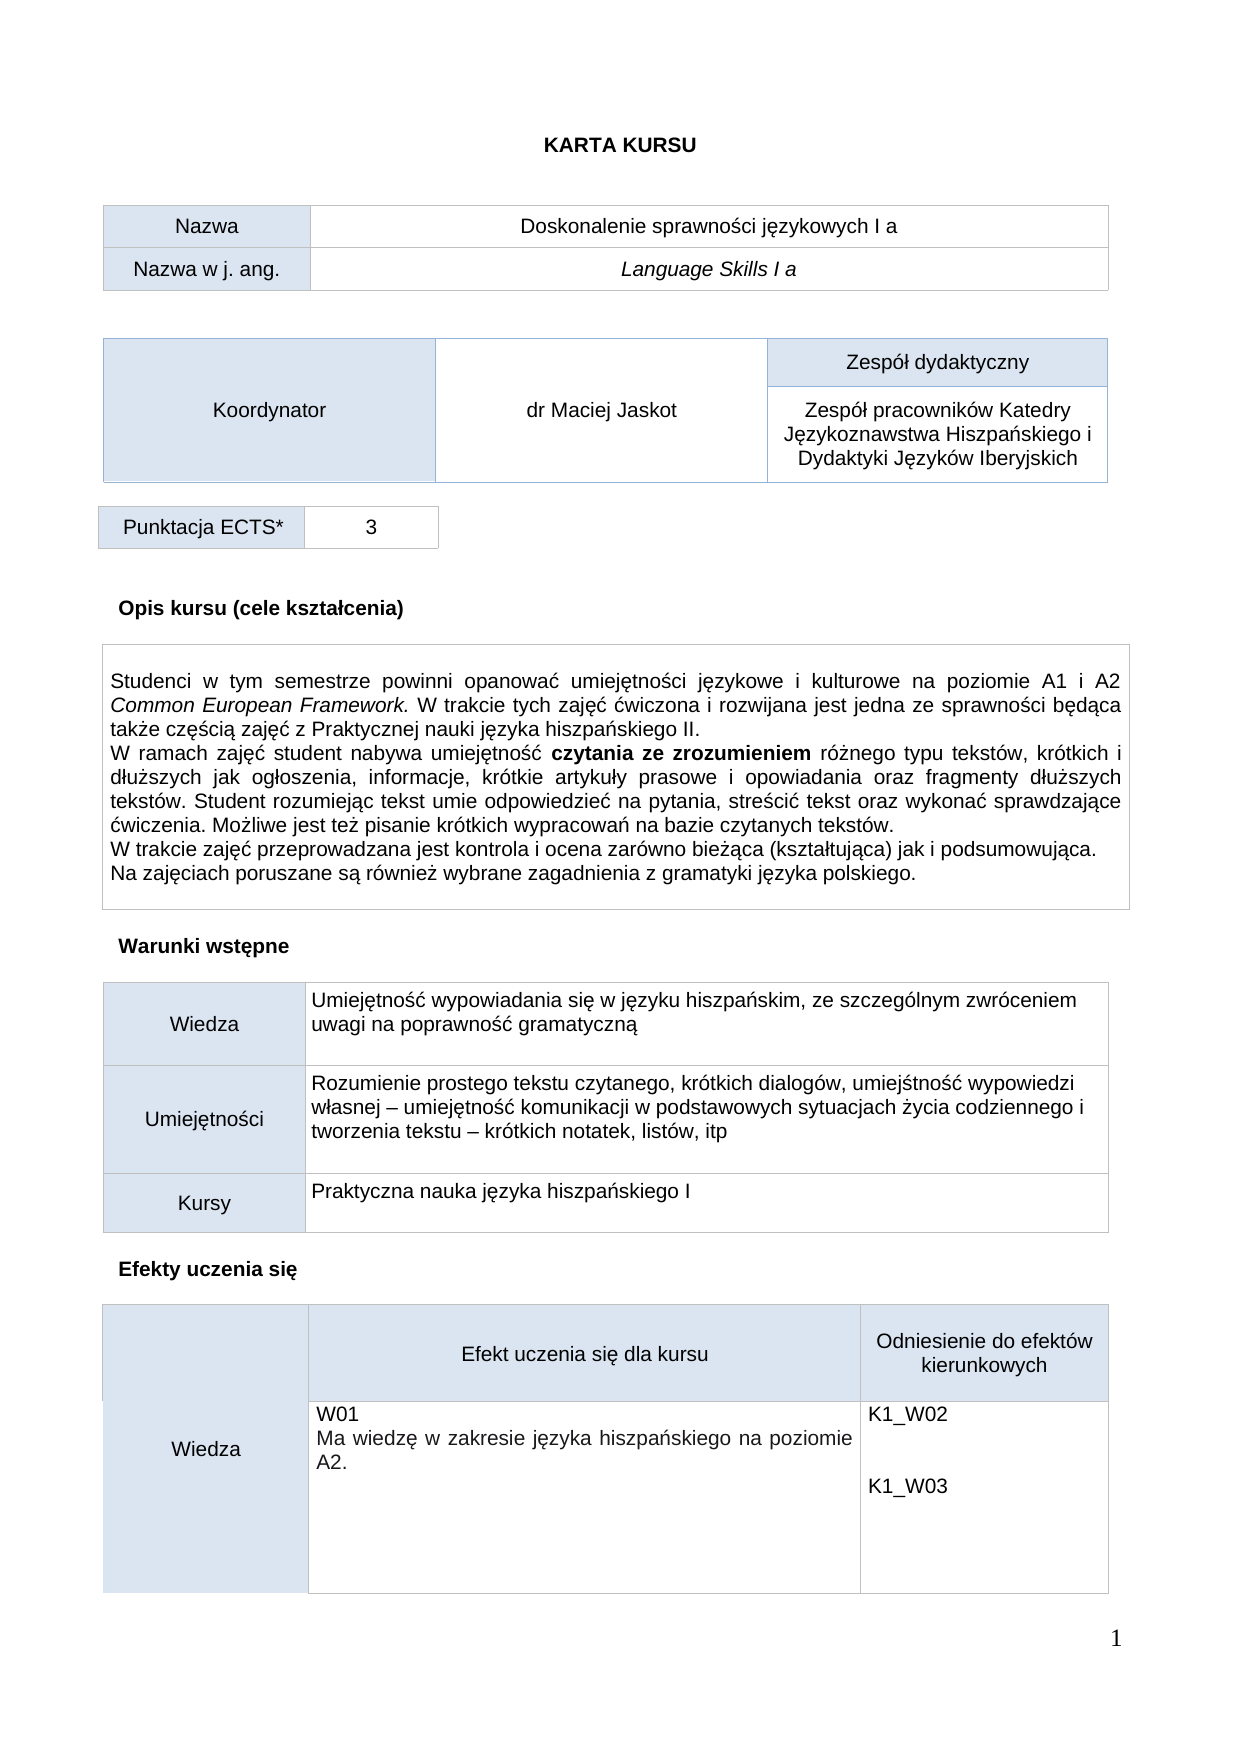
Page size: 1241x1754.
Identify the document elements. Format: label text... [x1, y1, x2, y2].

table_header Nazwa [104, 206, 310, 247]
table_cell Nazwa w j. ang. [104, 248, 310, 290]
table_header Studenci w tym semestrze powinni opanować umiejętności językowe i kulturowe na poziomie A1 i A2 Common European Framework. W trakcie tych zajęć ćwiczona i rozwijana jest jedna ze sprawności będąca także częścią zajęć z Praktycznej nauki języka hiszpańskiego II. W ramach zajęć student nabywa umiejętność czytania ze zrozumieniem różnego typu tekstów, krótkich i dłuższych jak ogłoszenia, informacje, krótkie artykuły prasowe i opowiadania oraz fragmenty dłuższych tekstów. Student rozumiejąc tekst umie odpowiedzieć na pytania, streścić tekst oraz wykonać sprawdzające ćwiczenia. Możliwe jest też pisanie krótkich wypracowań na bazie czytanych tekstów. W trakcie zajęć przeprowadzana jest kontrola i ocena zarówno bieżąca (kształtująca) jak i podsumowująca. Na zajęciach poruszane są również wybrane zagadnienia z gramatyki języka polskiego. [103, 645, 1129, 909]
table_cell W01 Ma wiedzę w zakresie języka hiszpańskiego na poziomie A2. [309, 1402, 860, 1593]
table_header Odniesienie do efektów kierunkowych [861, 1305, 1108, 1401]
table_cell Praktyczna nauka języka hiszpańskiego I [306, 1174, 1108, 1232]
table_header Efekt uczenia się dla kursu [309, 1305, 860, 1401]
table_cell Umiejętności [104, 1066, 305, 1173]
text Warunki wstępne [118, 934, 1122, 958]
text Efekty uczenia się [118, 1256, 1122, 1280]
table_header Wiedza [103, 1305, 308, 1593]
table_header Wiedza [104, 983, 305, 1065]
table_cell Language Skills I a [311, 248, 1108, 290]
table_header Doskonalenie sprawności językowych I a [311, 206, 1108, 247]
table_header Zespół dydaktyczny [768, 339, 1107, 386]
subtitle KARTA KURSU [118, 133, 1122, 157]
table_header Punktacja ECTS* [99, 507, 304, 548]
table_header Koordynator [104, 339, 435, 481]
table_cell K1_W02 K1_W03 [861, 1402, 1108, 1593]
table_cell Zespół pracowników Katedry Językoznawstwa Hiszpańskiego i Dydaktyki Języków Iberyjskich [768, 387, 1107, 481]
table_header 3 [305, 507, 438, 548]
table_cell Rozumienie prostego tekstu czytanego, krótkich dialogów, umiejśtność wypowiedzi własnej – umiejętność komunikacji w podstawowych sytuacjach życia codziennego i tworzenia tekstu – krótkich notatek, listów, itp [306, 1066, 1108, 1173]
text Opis kursu (cele kształcenia) [118, 596, 1122, 620]
table_header Umiejętność wypowiadania się w języku hiszpańskim, ze szczególnym zwróceniem uwagi na poprawność gramatyczną [306, 983, 1108, 1065]
table_header dr Maciej Jaskot [436, 339, 767, 481]
table_cell Kursy [104, 1174, 305, 1232]
